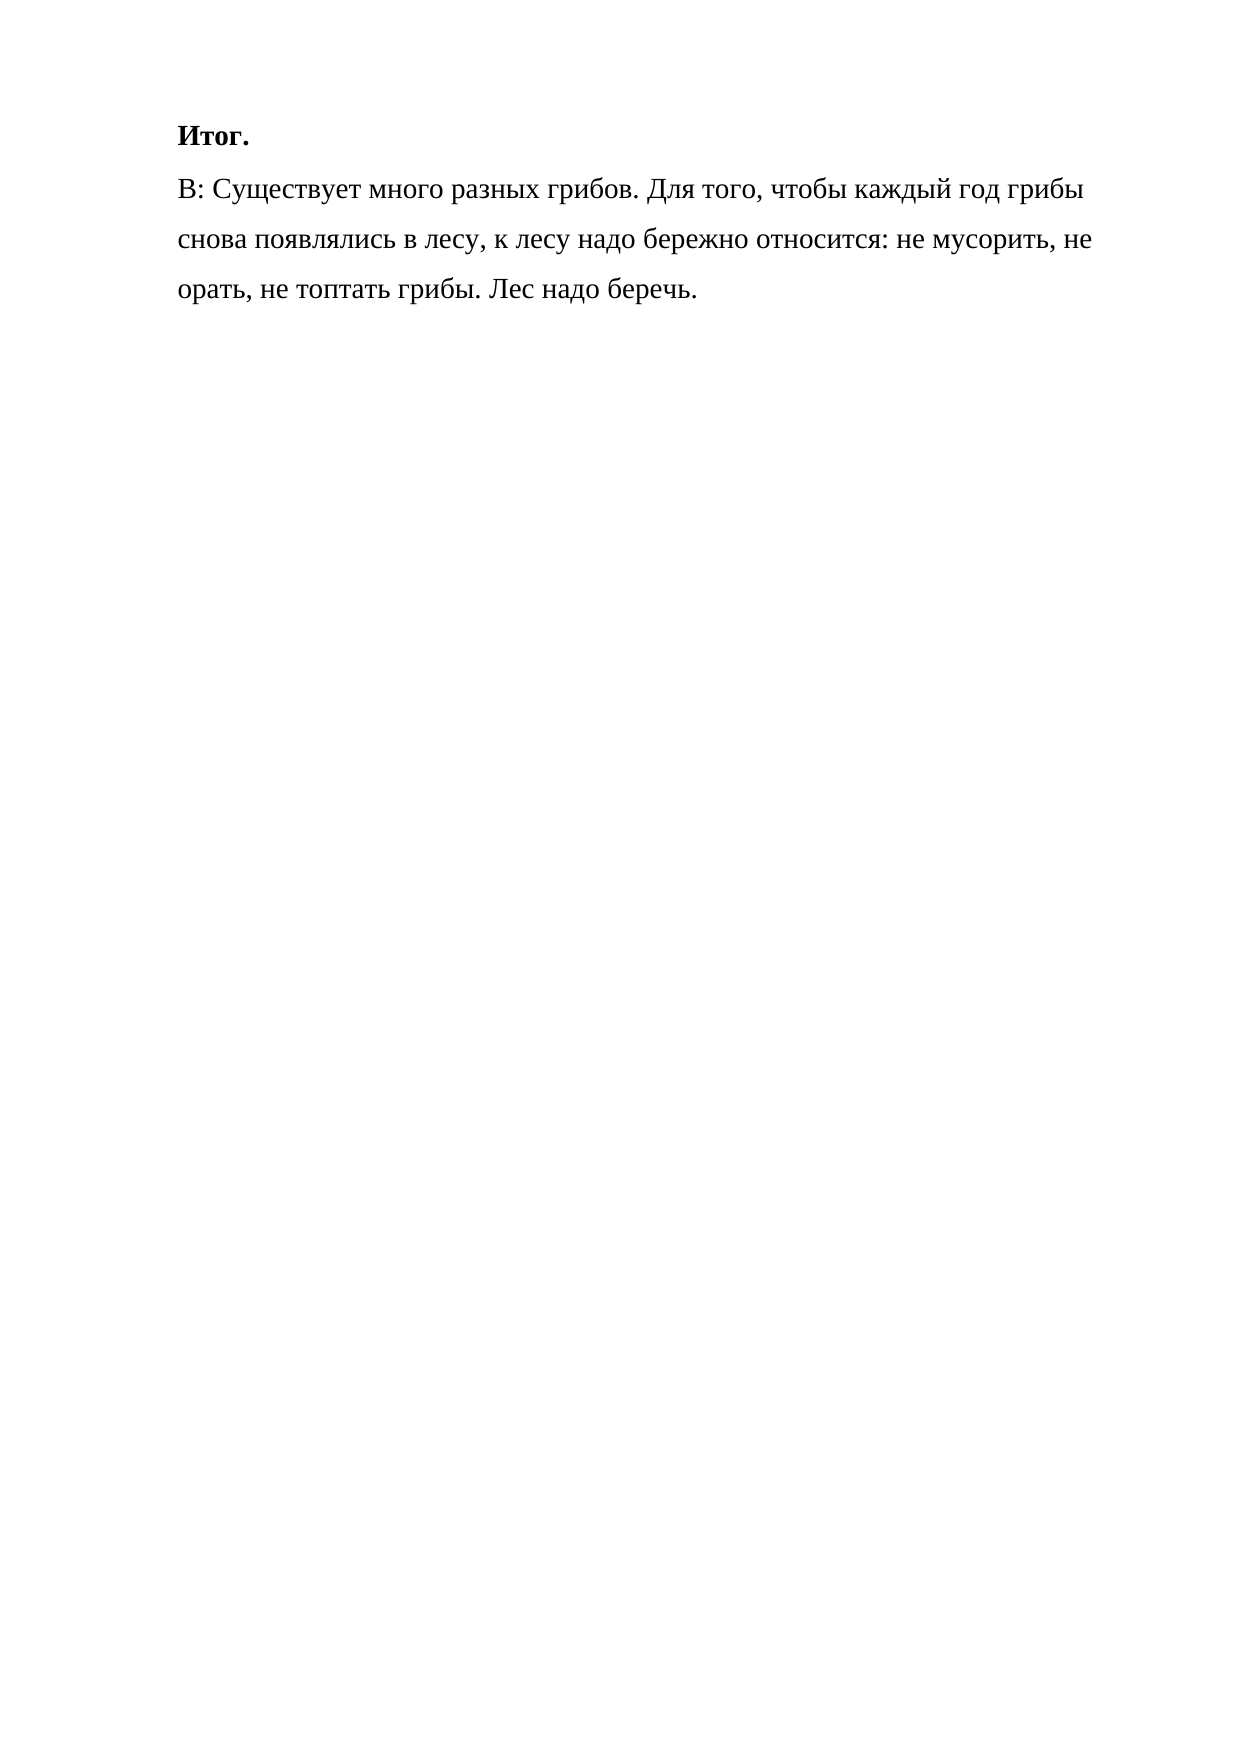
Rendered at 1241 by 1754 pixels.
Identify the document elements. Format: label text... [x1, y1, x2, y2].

text Итог. [177, 118, 1152, 152]
text В: Существует много разных грибов. Для того, чтобы каждый год грибы снова появлялись в лесу, к лесу надо бережно относится: не мусорить, не орать, не топтать грибы. Лес надо беречь. [177, 171, 1152, 305]
